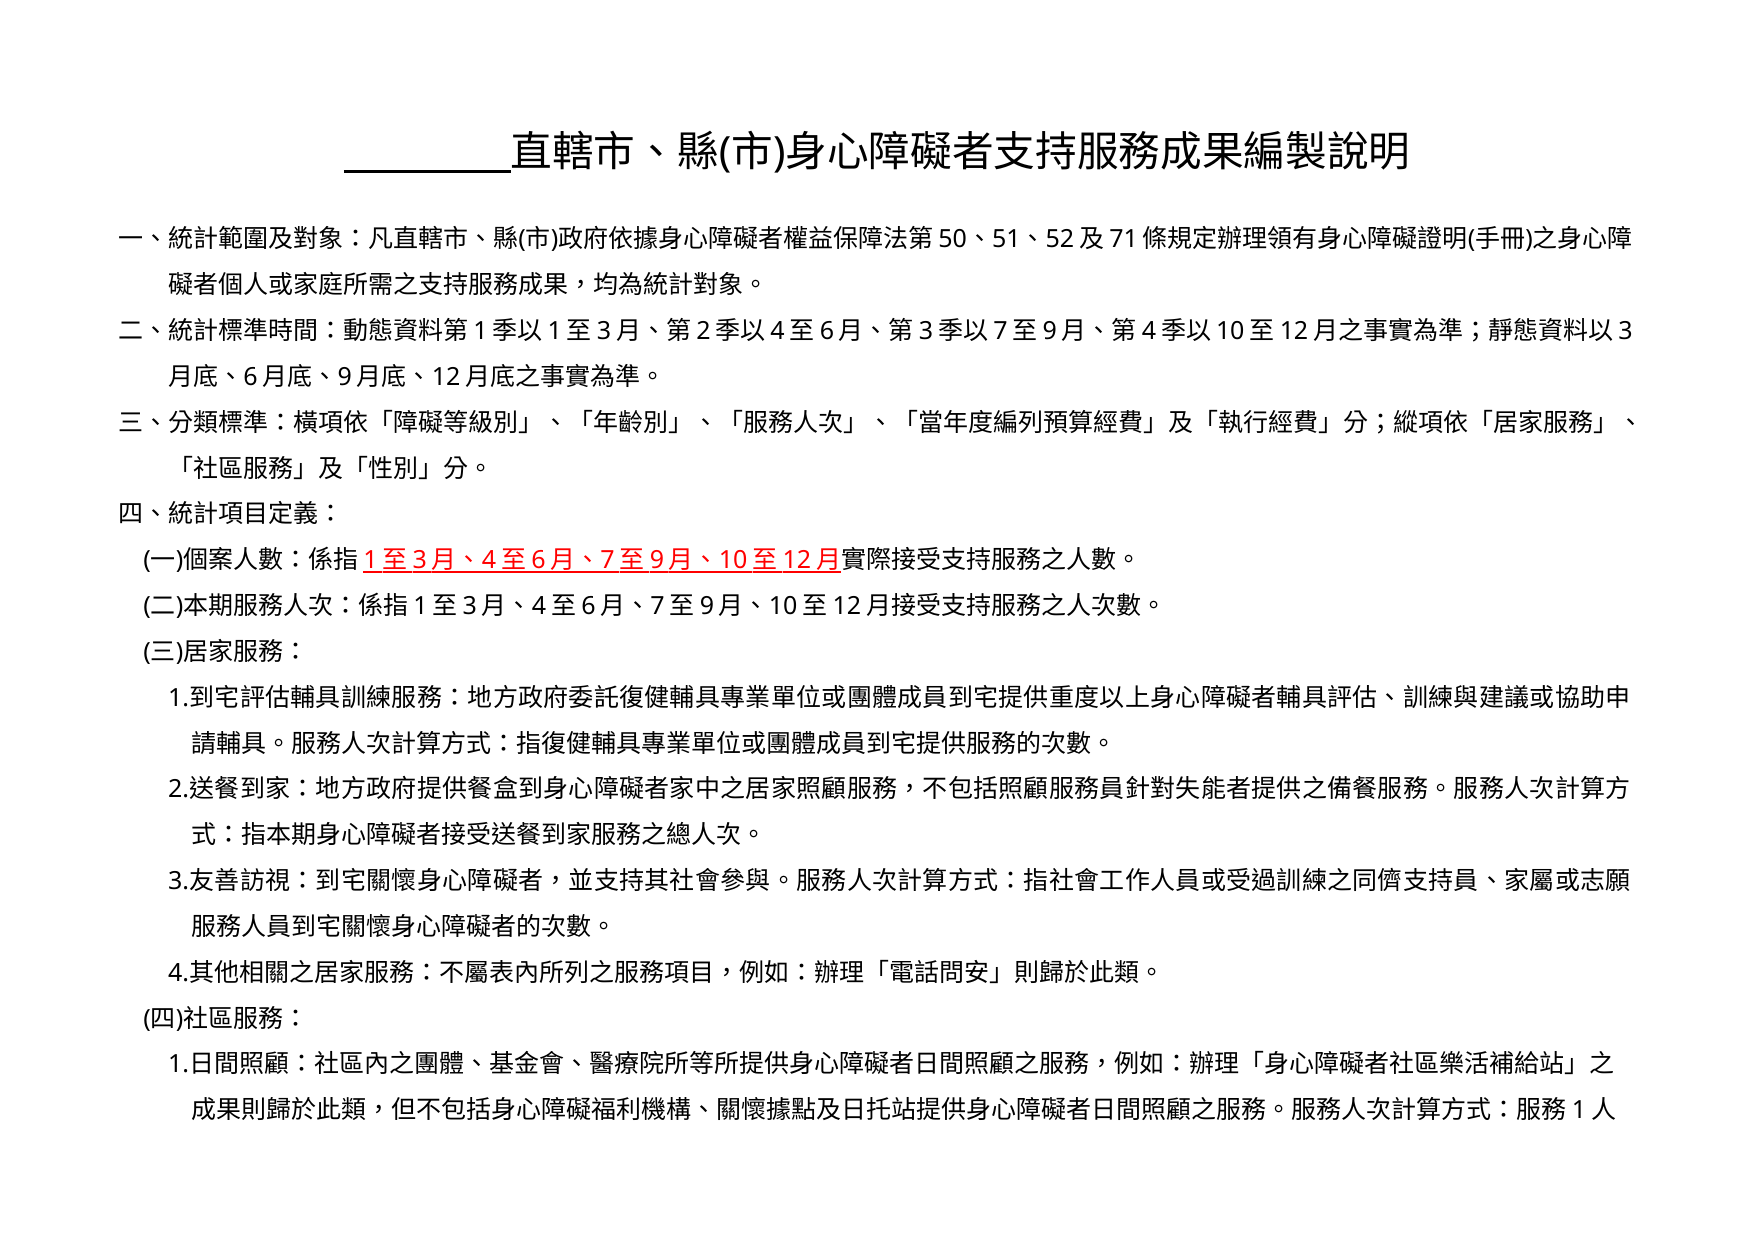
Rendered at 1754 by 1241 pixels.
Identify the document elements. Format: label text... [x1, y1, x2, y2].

text (二)本期服務人次：係指1至3月、4至6月、7至9月、10至12月接受支持服務之人次數。 [143, 576, 1636, 622]
text 四、統計項目定義： [118, 484, 1636, 530]
text 2.送餐到家：地方政府提供餐盒到身心障礙者家中之居家照顧服務，不包括照顧服務員針對失能者提供之備餐服務。服務人次計算方式：指本期身心障礙者接受送餐到家服務之總人次。 [168, 759, 1636, 851]
text 一、統計範圍及對象：凡直轄市、縣(市)政府依據身心障礙者權益保障法第50、51、52及71條規定辦理領有身心障礙證明(手冊)之身心障礙者個人或家庭所需之支持服務成果，均為統計對象。 [118, 209, 1636, 301]
text 4.其他相關之居家服務：不屬表內所列之服務項目，例如：辦理「電話問安」則歸於此類。 [168, 943, 1636, 988]
text (四)社區服務： [143, 988, 1636, 1034]
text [168, 1034, 1636, 1126]
text 直轄市、縣(市)身心障礙者支持服務成果編製說明 [118, 118, 1636, 179]
text 三、分類標準：橫項依「障礙等級別」、「年齡別」、「服務人次」、「當年度編列預算經費」及「執行經費」分；縱項依「居家服務」、「社區服務」及「性別」分。 [118, 393, 1636, 484]
text 3.友善訪視：到宅關懷身心障礙者，並支持其社會參與。服務人次計算方式：指社會工作人員或受過訓練之同儕支持員、家屬或志願服務人員到宅關懷身心障礙者的次數。 [168, 851, 1636, 943]
text (一)個案人數：係指1至3月、4至6月、7至9月、10至12月實際接受支持服務之人數。 [143, 530, 1636, 576]
text 1.到宅評估輔具訓練服務：地方政府委託復健輔具專業單位或團體成員到宅提供重度以上身心障礙者輔具評估、訓練與建議或協助申請輔具。服務人次計算方式：指復健輔具專業單位或團體成員到宅提供服務的次數。 [168, 668, 1636, 759]
text (三)居家服務： [143, 622, 1636, 668]
text 二、統計標準時間：動態資料第1季以1至3月、第2季以4至6月、第3季以7至9月、第4季以10至12月之事實為準；靜態資料以3月底、6月底、9月底、12月底之事實為準。 [118, 301, 1636, 393]
